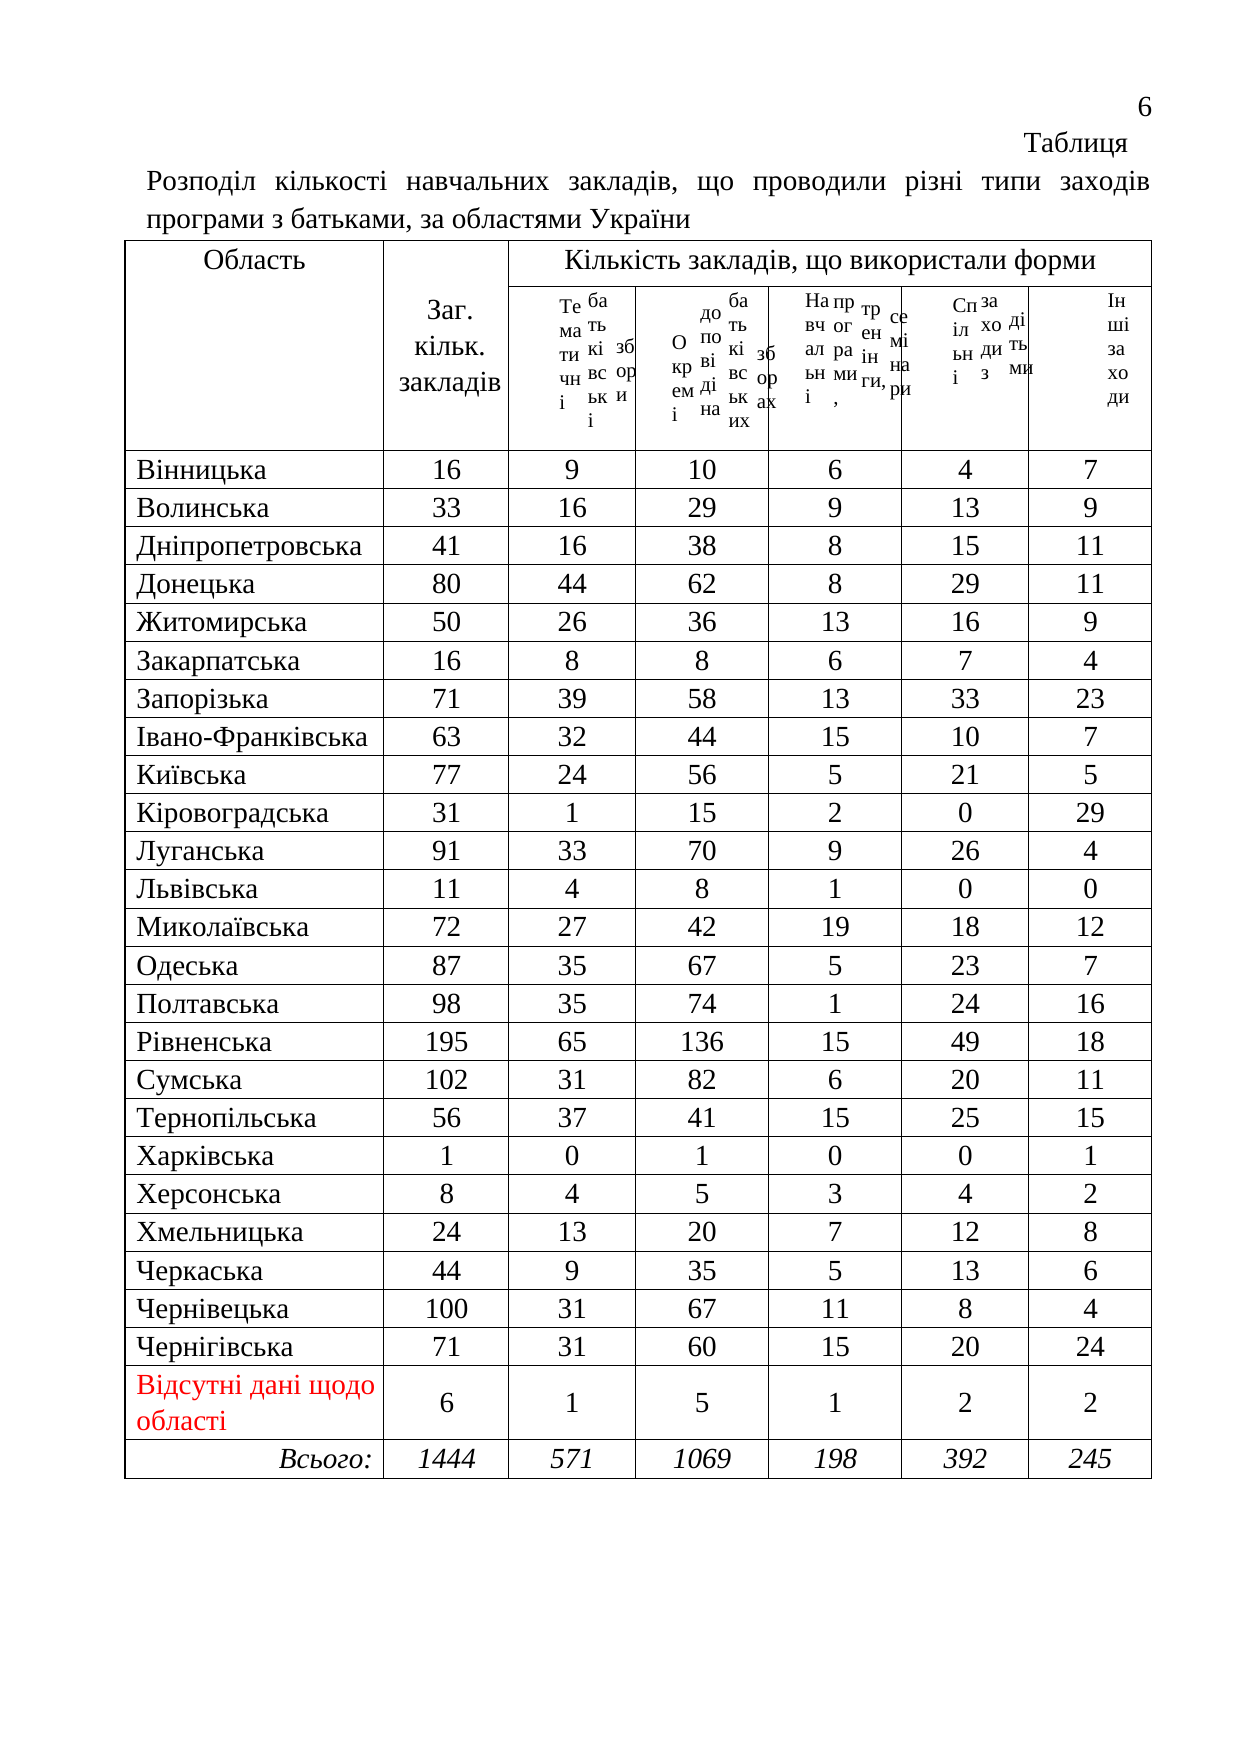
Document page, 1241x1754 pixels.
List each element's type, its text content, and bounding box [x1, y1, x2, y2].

table_cell Всього: [126, 1440, 383, 1477]
table_cell 9 [1029, 489, 1151, 526]
table_cell Черкаська [126, 1252, 383, 1289]
table_cell 5 [636, 1366, 768, 1439]
table_cell 36 [636, 604, 768, 641]
table_cell Відсутні дані щодо області [126, 1366, 383, 1439]
table_cell 9 [769, 832, 901, 869]
table_cell 8 [769, 565, 901, 602]
table_cell 11 [1029, 527, 1151, 564]
table_cell 18 [902, 909, 1028, 946]
table_cell 10 [902, 718, 1028, 755]
table_cell Чернівецька [126, 1290, 383, 1327]
table_cell [769, 287, 901, 450]
table_cell 12 [902, 1214, 1028, 1251]
table_cell 9 [509, 451, 635, 488]
table_cell 24 [509, 756, 635, 793]
table_cell 58 [636, 680, 768, 717]
table_header Область [126, 241, 383, 450]
table_cell 2 [902, 1366, 1028, 1439]
table_cell 56 [636, 756, 768, 793]
table_cell 8 [1029, 1214, 1151, 1251]
table_cell 50 [384, 604, 508, 641]
table_cell 31 [384, 794, 508, 831]
table_cell 15 [902, 527, 1028, 564]
table_cell Івано-Франківська [126, 718, 383, 755]
table_cell 245 [1029, 1440, 1151, 1477]
table_cell 11 [1029, 1061, 1151, 1098]
table_cell 56 [384, 1099, 508, 1136]
table_cell [509, 287, 635, 450]
table_cell 41 [636, 1099, 768, 1136]
table_cell 71 [384, 680, 508, 717]
table_cell 1 [384, 1137, 508, 1174]
table_cell 67 [636, 947, 768, 984]
table_cell 2 [1029, 1175, 1151, 1212]
table_cell 4 [1029, 642, 1151, 679]
table_cell 31 [509, 1328, 635, 1365]
table_cell 98 [384, 985, 508, 1022]
table_cell 63 [384, 718, 508, 755]
table_cell 13 [902, 1252, 1028, 1289]
table_cell 65 [509, 1023, 635, 1060]
table_cell Волинська [126, 489, 383, 526]
table_cell 3 [769, 1175, 901, 1212]
table_cell 70 [636, 832, 768, 869]
table_cell 4 [509, 870, 635, 907]
table_cell 7 [1029, 451, 1151, 488]
table_cell 25 [902, 1099, 1028, 1136]
table_cell 0 [902, 794, 1028, 831]
table_cell 15 [769, 1328, 901, 1365]
table_cell 35 [509, 947, 635, 984]
table_cell 2 [769, 794, 901, 831]
table_cell 571 [509, 1440, 635, 1477]
table_cell 31 [509, 1290, 635, 1327]
table_cell 74 [636, 985, 768, 1022]
table_cell 5 [1029, 756, 1151, 793]
table_cell Запорізька [126, 680, 383, 717]
table_cell Львівська [126, 870, 383, 907]
table_cell 1 [769, 985, 901, 1022]
table_cell 198 [769, 1440, 901, 1477]
table_cell 60 [636, 1328, 768, 1365]
table_cell 20 [636, 1214, 768, 1251]
table_cell 42 [636, 909, 768, 946]
table_cell 33 [384, 489, 508, 526]
table_cell 5 [769, 1252, 901, 1289]
table_cell 35 [509, 985, 635, 1022]
table_cell 11 [384, 870, 508, 907]
table_cell 44 [384, 1252, 508, 1289]
table_cell 19 [769, 909, 901, 946]
table_cell 8 [636, 870, 768, 907]
table_cell 6 [769, 1061, 901, 1098]
table_cell 32 [509, 718, 635, 755]
table_cell 27 [509, 909, 635, 946]
table_cell Одеська [126, 947, 383, 984]
table_cell Закарпатська [126, 642, 383, 679]
table_cell 11 [1029, 565, 1151, 602]
table_cell Тернопільська [126, 1099, 383, 1136]
table_cell 44 [509, 565, 635, 602]
table_cell 91 [384, 832, 508, 869]
table_cell Херсонська [126, 1175, 383, 1212]
table_cell 29 [1029, 794, 1151, 831]
table_cell Полтавська [126, 985, 383, 1022]
text Таблиця Розподіл кількості навчальних закладів, що проводили різні типи заходів програми з батьками, за областями України [146, 125, 1152, 234]
table_cell 23 [902, 947, 1028, 984]
table_cell 4 [509, 1175, 635, 1212]
table_cell 24 [384, 1214, 508, 1251]
table_cell 7 [1029, 718, 1151, 755]
table_cell 29 [902, 565, 1028, 602]
table_cell 33 [509, 832, 635, 869]
table_cell 6 [769, 451, 901, 488]
table_cell Миколаївська [126, 909, 383, 946]
table_cell 15 [769, 718, 901, 755]
table_cell 13 [769, 604, 901, 641]
table_cell 77 [384, 756, 508, 793]
table_cell 5 [769, 947, 901, 984]
table_cell 13 [769, 680, 901, 717]
table_cell 9 [769, 489, 901, 526]
table_cell 4 [902, 451, 1028, 488]
table_cell 100 [384, 1290, 508, 1327]
table_cell Чернігівська [126, 1328, 383, 1365]
table_cell Сумська [126, 1061, 383, 1098]
table_cell 72 [384, 909, 508, 946]
table_cell [902, 287, 1028, 450]
table_cell [1029, 287, 1151, 450]
table_cell 35 [636, 1252, 768, 1289]
table_cell 41 [384, 527, 508, 564]
table_cell 0 [902, 870, 1028, 907]
table_header Заг. кільк. закладів [384, 241, 508, 450]
table_cell 39 [509, 680, 635, 717]
table_cell 0 [509, 1137, 635, 1174]
table_cell 24 [902, 985, 1028, 1022]
table_cell 21 [902, 756, 1028, 793]
table_cell Хмельницька [126, 1214, 383, 1251]
table_cell 26 [509, 604, 635, 641]
table_cell 5 [769, 756, 901, 793]
table_cell 15 [769, 1099, 901, 1136]
table_cell 44 [636, 718, 768, 755]
table_cell 136 [636, 1023, 768, 1060]
table_cell 7 [1029, 947, 1151, 984]
table_cell 12 [1029, 909, 1151, 946]
table_cell Дніпропетровська [126, 527, 383, 564]
table_cell 195 [384, 1023, 508, 1060]
table_cell 9 [509, 1252, 635, 1289]
table_cell 1 [1029, 1137, 1151, 1174]
table_cell 0 [769, 1137, 901, 1174]
table_cell 15 [1029, 1099, 1151, 1136]
table_cell 9 [1029, 604, 1151, 641]
table_cell 18 [1029, 1023, 1151, 1060]
table_cell [636, 287, 768, 450]
table_cell 49 [902, 1023, 1028, 1060]
table_cell 8 [769, 527, 901, 564]
table_cell 38 [636, 527, 768, 564]
table_cell 80 [384, 565, 508, 602]
table_cell 6 [384, 1366, 508, 1439]
table_cell 10 [636, 451, 768, 488]
table_cell 26 [902, 832, 1028, 869]
table_cell 16 [902, 604, 1028, 641]
table_cell 8 [384, 1175, 508, 1212]
table_cell 8 [902, 1290, 1028, 1327]
table_cell Житомирська [126, 604, 383, 641]
table_cell 20 [902, 1061, 1028, 1098]
table_cell 29 [636, 489, 768, 526]
table_cell 7 [769, 1214, 901, 1251]
table_cell 6 [1029, 1252, 1151, 1289]
table_cell 16 [1029, 985, 1151, 1022]
table_cell 11 [769, 1290, 901, 1327]
table_cell 4 [902, 1175, 1028, 1212]
table_cell 15 [769, 1023, 901, 1060]
table_cell 392 [902, 1440, 1028, 1477]
table_cell 8 [636, 642, 768, 679]
table_cell Кіровоградська [126, 794, 383, 831]
table_cell Київська [126, 756, 383, 793]
table_cell 5 [636, 1175, 768, 1212]
table_cell 1444 [384, 1440, 508, 1477]
table_cell 62 [636, 565, 768, 602]
table_cell 87 [384, 947, 508, 984]
table_cell Вінницька [126, 451, 383, 488]
table_cell 33 [902, 680, 1028, 717]
table_cell 67 [636, 1290, 768, 1327]
table_cell 1 [509, 1366, 635, 1439]
table_cell 1 [636, 1137, 768, 1174]
table_header Кількість закладів, що використали форми [509, 241, 1151, 286]
table_cell 16 [384, 451, 508, 488]
table_cell Донецька [126, 565, 383, 602]
table_cell 2 [1029, 1366, 1151, 1439]
table_cell 16 [509, 527, 635, 564]
table_cell Харківська [126, 1137, 383, 1174]
table_cell 15 [636, 794, 768, 831]
table_cell 1 [769, 870, 901, 907]
table_cell 24 [1029, 1328, 1151, 1365]
table_cell 1069 [636, 1440, 768, 1477]
table_cell Рівненська [126, 1023, 383, 1060]
table_cell 20 [902, 1328, 1028, 1365]
table_cell 4 [1029, 1290, 1151, 1327]
table_cell 13 [902, 489, 1028, 526]
table_cell 13 [509, 1214, 635, 1251]
table_cell 23 [1029, 680, 1151, 717]
table_cell 31 [509, 1061, 635, 1098]
table_cell 102 [384, 1061, 508, 1098]
table_cell 4 [1029, 832, 1151, 869]
table_cell 71 [384, 1328, 508, 1365]
table_cell 8 [509, 642, 635, 679]
table_cell Луганська [126, 832, 383, 869]
table_cell 7 [902, 642, 1028, 679]
table_cell 82 [636, 1061, 768, 1098]
table_cell 0 [1029, 870, 1151, 907]
table_cell 6 [769, 642, 901, 679]
table_cell 1 [509, 794, 635, 831]
table_cell 1 [769, 1366, 901, 1439]
table_cell 37 [509, 1099, 635, 1136]
table_cell 0 [902, 1137, 1028, 1174]
table_cell 16 [384, 642, 508, 679]
table_cell 16 [509, 489, 635, 526]
